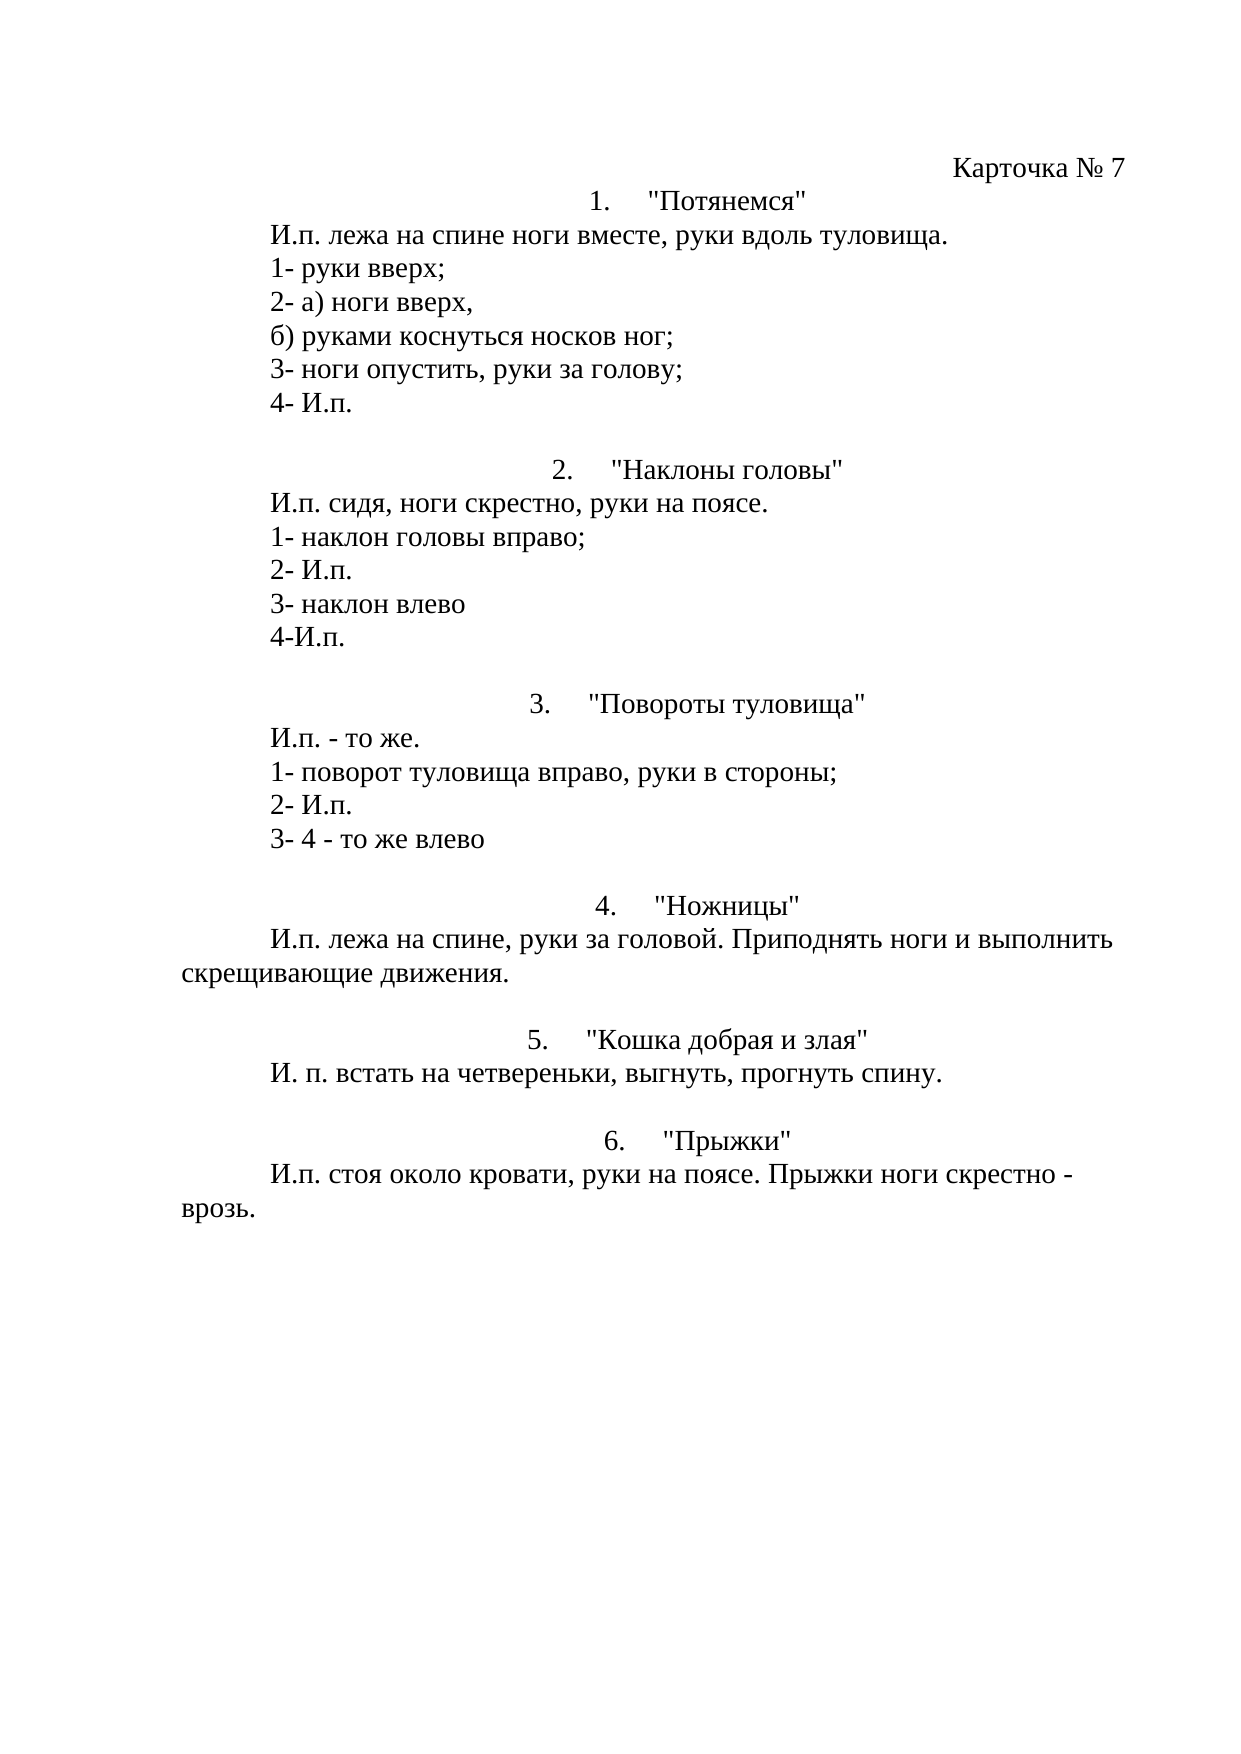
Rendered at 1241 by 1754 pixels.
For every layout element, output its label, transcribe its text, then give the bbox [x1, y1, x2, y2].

text И. п. встать на четвереньки, выгнуть, прогнуть спину. [181, 1056, 1125, 1089]
text 1- поворот туловища вправо, руки в стороны; [181, 754, 1125, 787]
text 4-И.п. [181, 619, 1125, 653]
text И.п. стоя около кровати, руки на поясе. Прыжки ноги скрестно - врозь. [181, 1156, 1125, 1223]
text 3- 4 - то же влево [181, 821, 1125, 854]
text 3. "Повороты туловища" [181, 687, 1125, 720]
text 3- наклон влево [181, 586, 1125, 619]
text 3- ноги опустить, руки за голову; [181, 351, 1125, 385]
text 1. "Потянемся" [181, 183, 1125, 217]
text И.п. сидя, ноги скрестно, руки на поясе. [181, 485, 1125, 519]
text 2- И.п. [181, 787, 1125, 821]
text 6. "Прыжки" [181, 1123, 1125, 1156]
text 1- наклон головы вправо; [181, 519, 1125, 552]
text 2- а) ноги вверх, [181, 284, 1125, 318]
text 2. "Наклоны головы" [181, 452, 1125, 485]
text б) руками коснуться носков ног; [181, 318, 1125, 351]
text 4- И.п. [181, 385, 1125, 418]
text 1- руки вверх; [181, 251, 1125, 284]
text Карточка № 7 [181, 150, 1125, 183]
text И.п. - то же. [181, 720, 1125, 754]
text 4. "Ножницы" [181, 888, 1125, 921]
text И.п. лежа на спине, руки за головой. Приподнять ноги и выполнить скрещивающие движения. [181, 921, 1125, 988]
text И.п. лежа на спине ноги вместе, руки вдоль туловища. [181, 217, 1125, 251]
text 5. "Кошка добрая и злая" [181, 1022, 1125, 1056]
text 2- И.п. [181, 552, 1125, 586]
